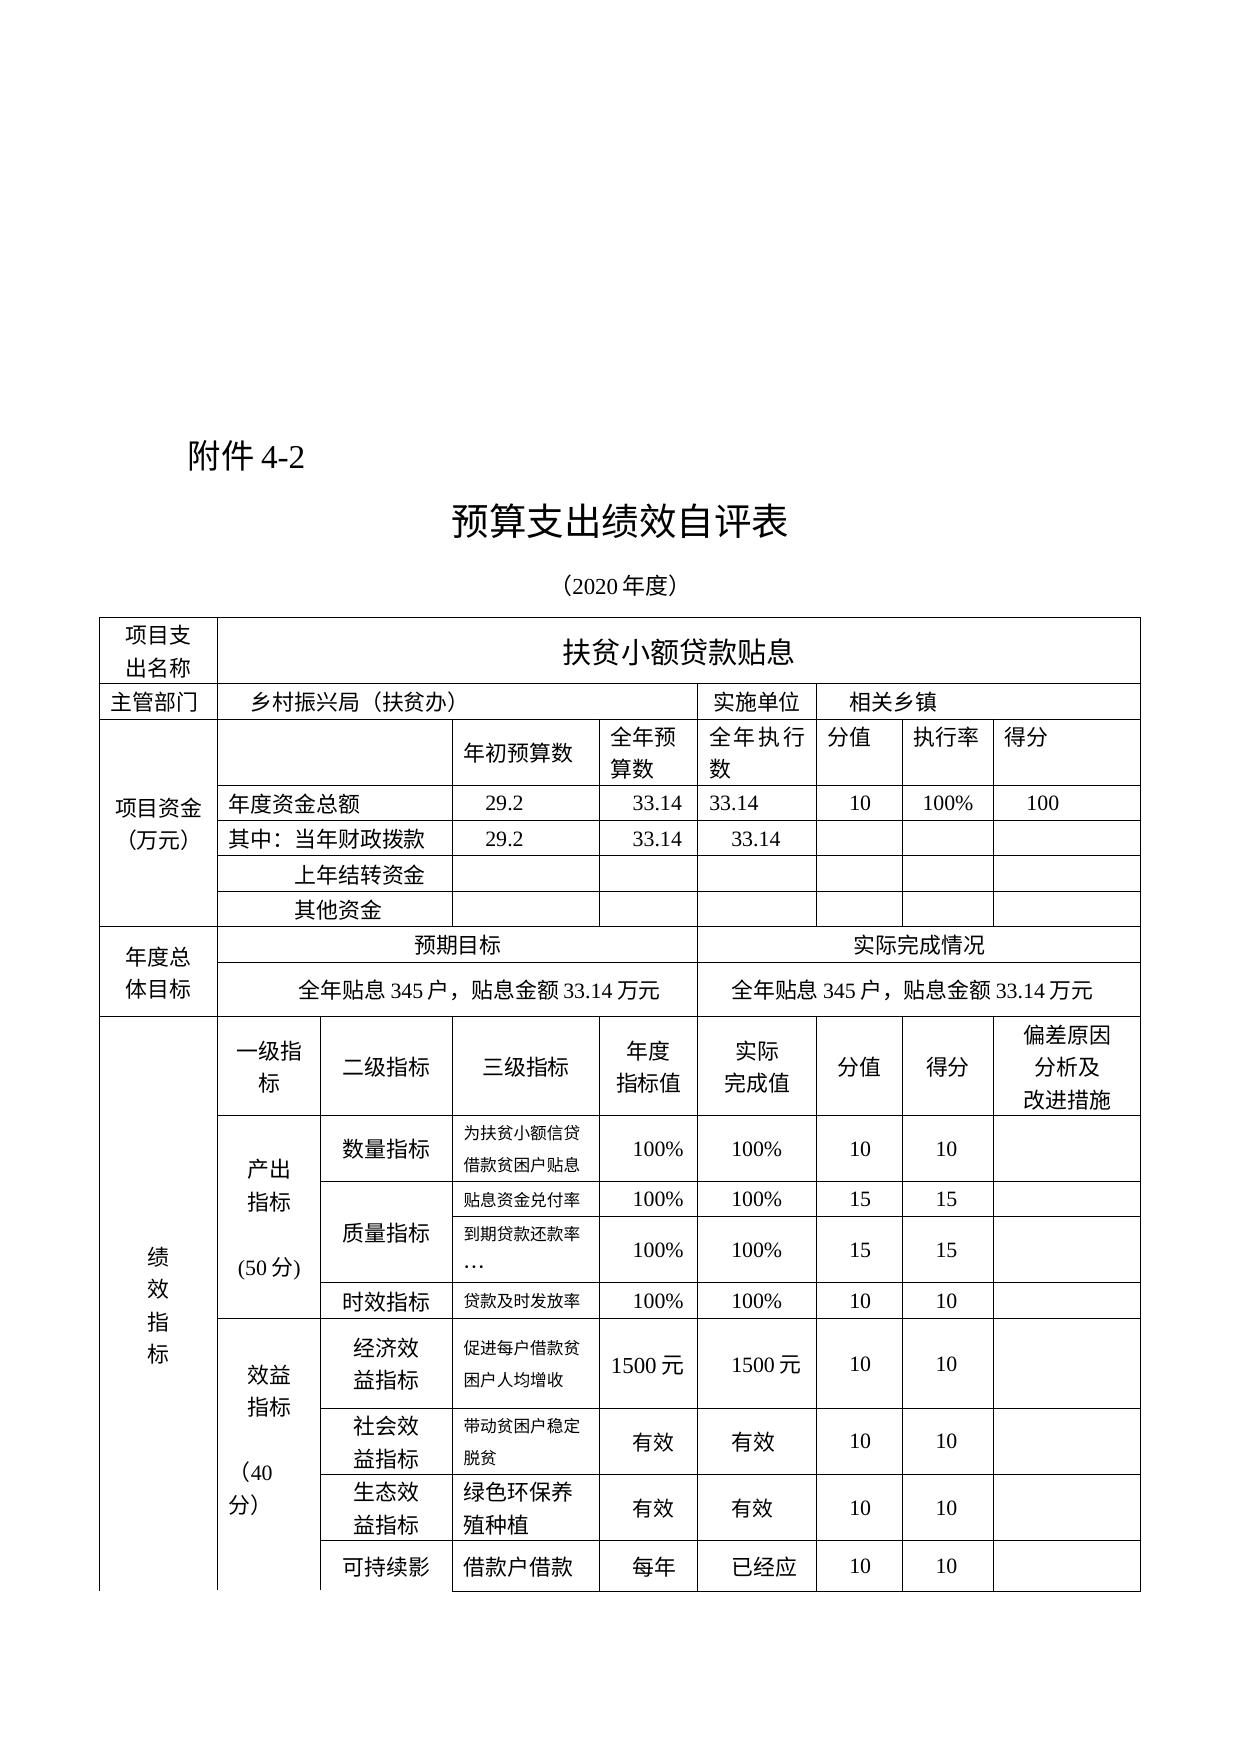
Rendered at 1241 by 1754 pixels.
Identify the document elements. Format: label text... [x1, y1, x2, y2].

table_header 预算支出绩效自评表 [99, 487, 1141, 552]
table_cell 15 [817, 1182, 902, 1216]
table_cell 得分 [994, 720, 1140, 784]
table_cell 其他资金 [218, 892, 452, 926]
table_cell [994, 1283, 1140, 1318]
table_cell 10 [903, 1283, 993, 1318]
table_cell 效益 指标 （40分） [218, 1319, 321, 1591]
table_cell 全年贴息345户，贴息金额33.14万元 [698, 963, 1140, 1016]
table_cell 100% [698, 1116, 816, 1181]
table_cell [903, 821, 993, 855]
table_cell 29.2 [453, 786, 599, 820]
table_cell 有效 [698, 1409, 816, 1474]
table_cell 主管部门 [100, 684, 217, 718]
table_cell [994, 1541, 1140, 1591]
table_cell 数量指标 [321, 1116, 452, 1181]
table_cell 100% [600, 1283, 697, 1318]
table_cell 借款户借款期限最长三年 [453, 1541, 599, 1591]
table_cell 10 [817, 1541, 902, 1591]
table_cell 100% [698, 1217, 816, 1282]
table_cell 33.14 [698, 821, 816, 855]
table_cell 100% [698, 1182, 816, 1216]
table_cell [994, 1116, 1140, 1181]
table_cell 上年结转资金 [218, 856, 452, 891]
table_cell 实际完成情况 [698, 927, 1140, 962]
table_cell 100% [698, 1283, 816, 1318]
table_cell 质量指标 [321, 1182, 452, 1282]
table_cell 生态效 益指标 [321, 1475, 452, 1540]
table_cell [453, 856, 599, 891]
table_cell 33.14 [698, 786, 816, 820]
table_cell 10 [817, 1475, 902, 1540]
table_cell 全年执行数 [698, 720, 816, 784]
table_cell 一级指标 [218, 1017, 320, 1115]
table_cell [994, 892, 1140, 926]
table_cell 到期贷款还款率… [453, 1217, 599, 1282]
table_cell 分值 [817, 1017, 902, 1115]
table_cell [817, 892, 902, 926]
table_cell 全年预算数 [600, 720, 697, 784]
table_cell 10 [817, 1409, 902, 1474]
table_cell [994, 1409, 1140, 1474]
table_cell [994, 1475, 1140, 1540]
table_cell 项目支 出名称 [100, 618, 217, 683]
table_cell 100% [903, 786, 993, 820]
table_cell [600, 892, 697, 926]
table_cell 相关乡镇 [817, 684, 1140, 718]
table_cell [453, 892, 599, 926]
table_cell 得分 [903, 1017, 993, 1115]
table_cell （2020年度） [99, 552, 1141, 617]
table_cell 年度资金总额 [218, 786, 452, 820]
table_cell 年初预算数 [453, 720, 599, 784]
table_cell [994, 1217, 1140, 1282]
table_cell 10 [903, 1319, 993, 1408]
table_cell 社会效 益指标 [321, 1409, 452, 1474]
table_cell [903, 856, 993, 891]
table_cell 带动贫困户稳定脱贫 [453, 1409, 599, 1474]
table_cell 绿色环保养殖种植 [453, 1475, 599, 1540]
table_cell [994, 856, 1140, 891]
table_cell 10 [817, 786, 902, 820]
table_cell 实施单位 [698, 684, 816, 718]
table_cell 乡村振兴局（扶贫办） [218, 684, 697, 718]
table_cell 10 [817, 1283, 902, 1318]
table_cell 有效 [600, 1475, 697, 1540]
table_cell [698, 892, 816, 926]
table_cell 扶贫小额贷款贴息 [218, 618, 1140, 683]
table_cell 10 [903, 1541, 993, 1591]
table_cell 1500元 [600, 1319, 697, 1408]
table_cell [698, 856, 816, 891]
table_cell 29.2 [453, 821, 599, 855]
table_cell 全年贴息345户，贴息金额33.14万元 [218, 963, 697, 1016]
table_cell 分值 [817, 720, 902, 784]
table_cell 执行率 [903, 720, 993, 784]
table_cell [817, 856, 902, 891]
table_cell [903, 892, 993, 926]
table_cell 绩 效 指 标 [100, 1017, 217, 1591]
table_cell 100% [600, 1182, 697, 1216]
table_cell 时效指标 [321, 1283, 452, 1318]
table_cell 已经应贴尽贴 [698, 1541, 816, 1591]
table_cell 100% [600, 1217, 697, 1282]
text 附件4-2 [187, 422, 1053, 487]
table_cell 33.14 [600, 821, 697, 855]
table_cell 促进每户借款贫困户人均增收 [453, 1319, 599, 1408]
table_cell 为扶贫小额信贷借款贫困户贴息 [453, 1116, 599, 1181]
table_cell 10 [817, 1319, 902, 1408]
table_cell 10 [903, 1409, 993, 1474]
table_cell [994, 1182, 1140, 1216]
table_cell 1500元 [698, 1319, 816, 1408]
table_cell 10 [903, 1116, 993, 1181]
table_cell 有效 [600, 1409, 697, 1474]
table_cell [994, 821, 1140, 855]
table_cell 三级指标 [453, 1017, 599, 1115]
table_cell 10 [817, 1116, 902, 1181]
table_cell 100% [600, 1116, 697, 1181]
table_cell 年度 指标值 [600, 1017, 697, 1115]
table_cell 产出 指标 (50分) [218, 1116, 320, 1318]
table_cell 年度总 体目标 [100, 927, 217, 1016]
table_cell [817, 821, 902, 855]
table_cell 贴息资金兑付率 [453, 1182, 599, 1216]
table_cell 偏差原因 分析及 改进措施 [994, 1017, 1140, 1115]
table_cell 15 [817, 1217, 902, 1282]
table_cell 100 [994, 786, 1140, 820]
table_cell 15 [903, 1217, 993, 1282]
table_cell 贷款及时发放率 [453, 1283, 599, 1318]
table_cell [994, 1319, 1140, 1408]
table_cell 经济效 益指标 [321, 1319, 452, 1408]
table_cell 项目资金 （万元） [100, 720, 217, 926]
table_cell 预期目标 [218, 927, 697, 962]
table_cell 有效 [698, 1475, 816, 1540]
table_cell 可持续影响指标 [321, 1541, 452, 1591]
table_cell 每年按时贴息 [600, 1541, 697, 1591]
table_cell 二级指标 [321, 1017, 452, 1115]
table_cell [218, 720, 452, 784]
table_cell [600, 856, 697, 891]
table_cell 实际 完成值 [698, 1017, 816, 1115]
table_cell 10 [903, 1475, 993, 1540]
table_cell 15 [903, 1182, 993, 1216]
table_cell 其中：当年财政拨款 [218, 821, 452, 855]
table_cell 33.14 [600, 786, 697, 820]
